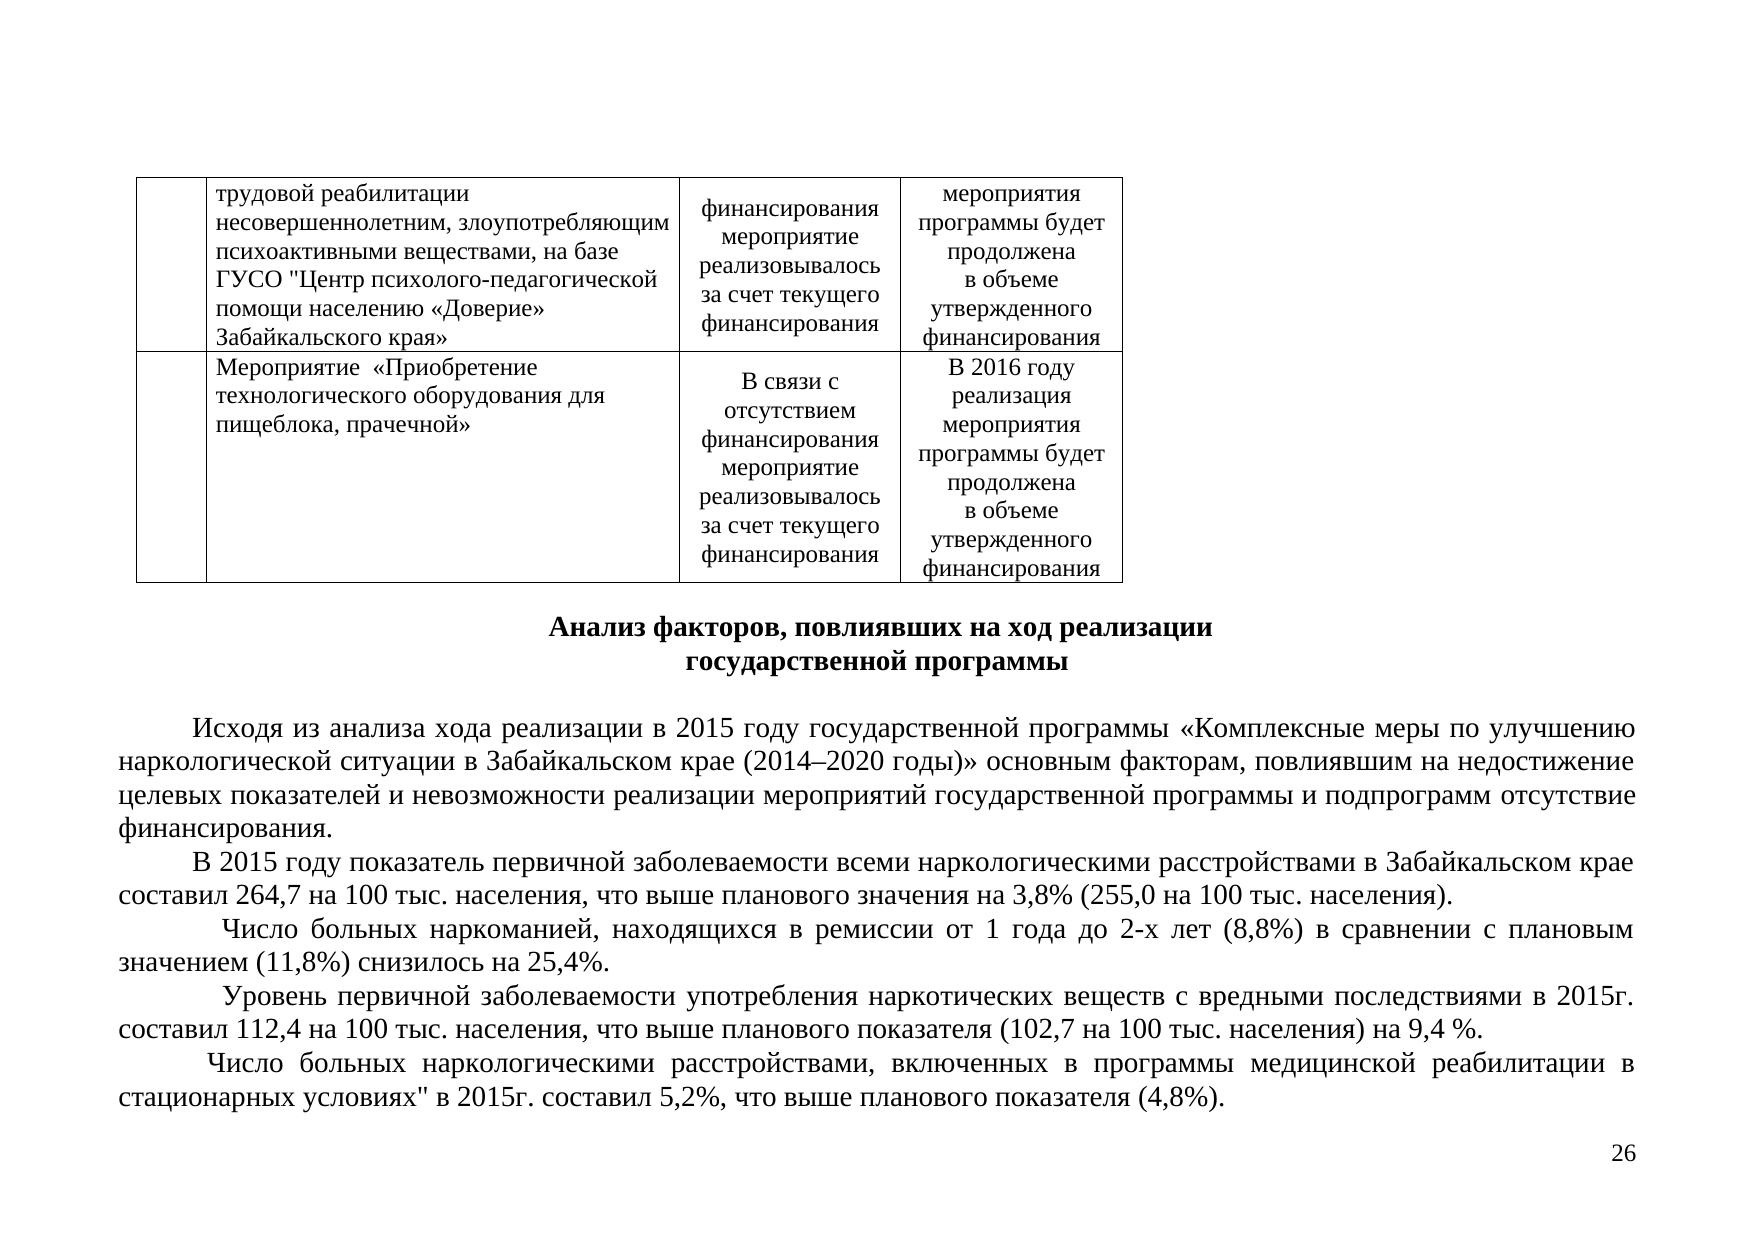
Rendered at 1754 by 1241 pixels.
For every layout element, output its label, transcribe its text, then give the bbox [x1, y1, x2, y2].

table_cell В 2016 году реализация мероприятия программы будет продолжена в объеме утвержденного финансирования [901, 352, 1122, 582]
table_cell [137, 352, 206, 582]
table_cell В связи с отсутствием финансирования мероприятие реализовывалось за счет текущего финансирования [680, 352, 900, 582]
text Число больных наркологическими расстройствами, включенных в программы медицинской реабилитации в стационарных условиях" в 2015г. составил 5,2%, что выше планового показателя (4,8%). [118, 1045, 1636, 1112]
text государственной программы [118, 643, 1636, 676]
text Число больных наркоманией, находящихся в ремиссии от 1 года до 2-х лет (8,8%) в сравнении с плановым значением (11,8%) снизилось на 25,4%. [118, 911, 1636, 978]
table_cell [207, 178, 679, 351]
table_cell [137, 178, 206, 351]
table_cell Мероприятие «Приобретение технологического оборудования для пищеблока, прачечной» [207, 352, 679, 582]
text Исходя из анализа хода реализации в 2015 году государственной программы «Комплексные меры по улучшению наркологической ситуации в Забайкальском крае (2014–2020 годы)» основным факторам, повлиявшим на недостижение целевых показателей и невозможности реализации мероприятий государственной программы и подпрограмм отсутствие финансирования. [118, 710, 1636, 844]
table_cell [680, 178, 900, 351]
text Уровень первичной заболеваемости употребления наркотических веществ с вредными последствиями в 2015г. составил 112,4 на 100 тыс. населения, что выше планового показателя (102,7 на 100 тыс. населения) на 9,4 %. [118, 978, 1636, 1045]
text Анализ факторов, повлиявших на ход реализации [118, 609, 1636, 643]
text В 2015 году показатель первичной заболеваемости всеми наркологическими расстройствами в Забайкальском крае составил 264,7 на 100 тыс. населения, что выше планового значения на 3,8% (255,0 на 100 тыс. населения). [118, 844, 1636, 911]
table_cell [901, 178, 1122, 351]
